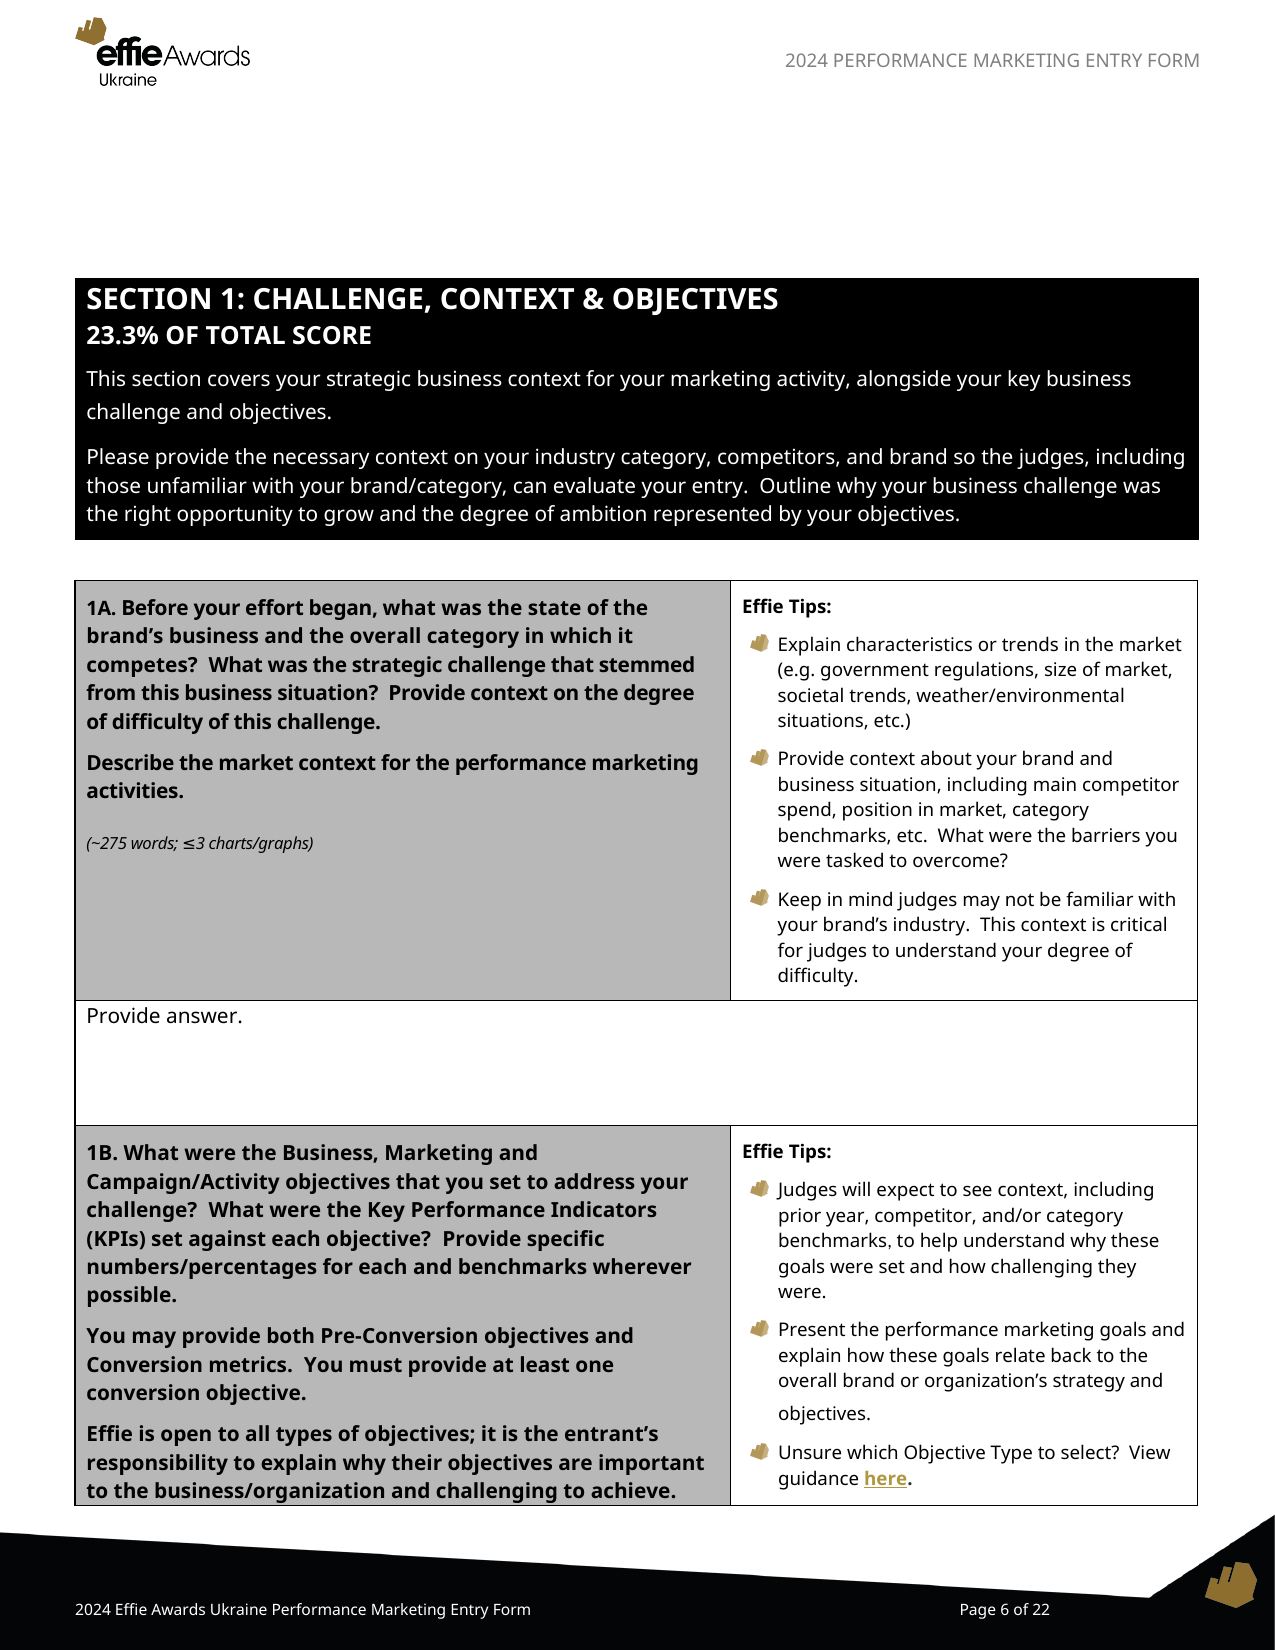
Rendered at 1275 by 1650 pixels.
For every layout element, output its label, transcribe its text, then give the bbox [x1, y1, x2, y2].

picture [750, 1443, 769, 1460]
table_header 1A. Before your effort began, what was the state of the brand’s business and the overall category in which it competes? What was the strategic challenge that stemmed from this business situation? Provide context on the degree of difficulty of this challenge. Describe the market context for the performance marketing activities. (~275 words; ≤3 charts/graphs) [76, 581, 730, 1000]
picture [750, 1180, 769, 1197]
picture [0, 1514, 1275, 1650]
table_header SECTION 1: CHALLENGE, CONTEXT & OBJECTIVES 23.3% OF TOTAL SCORE This section covers your strategic business context for your marketing activity, alongside your key business challenge and objectives. Please provide the necessary context on your industry category, competitors, and brand so the judges, including those unfamiliar with your brand/category, can evaluate your entry. Outline why your business challenge was the right opportunity to grow and the degree of ambition represented by your objectives. [75, 278, 1199, 540]
picture [750, 889, 769, 906]
picture [750, 749, 769, 766]
table_cell Provide answer. [76, 1001, 1197, 1125]
picture [750, 1320, 769, 1337]
picture [75, 17, 250, 86]
picture [750, 634, 769, 652]
table_header Effie Tips: Explain characteristics or trends in the market (e.g. government regulations, size of market, societal trends, weather/environmental situations, etc.) Provide context about your brand and business situation, including main competitor spend, position in market, category benchmarks, etc. What were the barriers you were tasked to overcome? Keep in mind judges may not be familiar with your brand’s industry. This context is critical for judges to understand your degree of difficulty. [731, 581, 1197, 1000]
